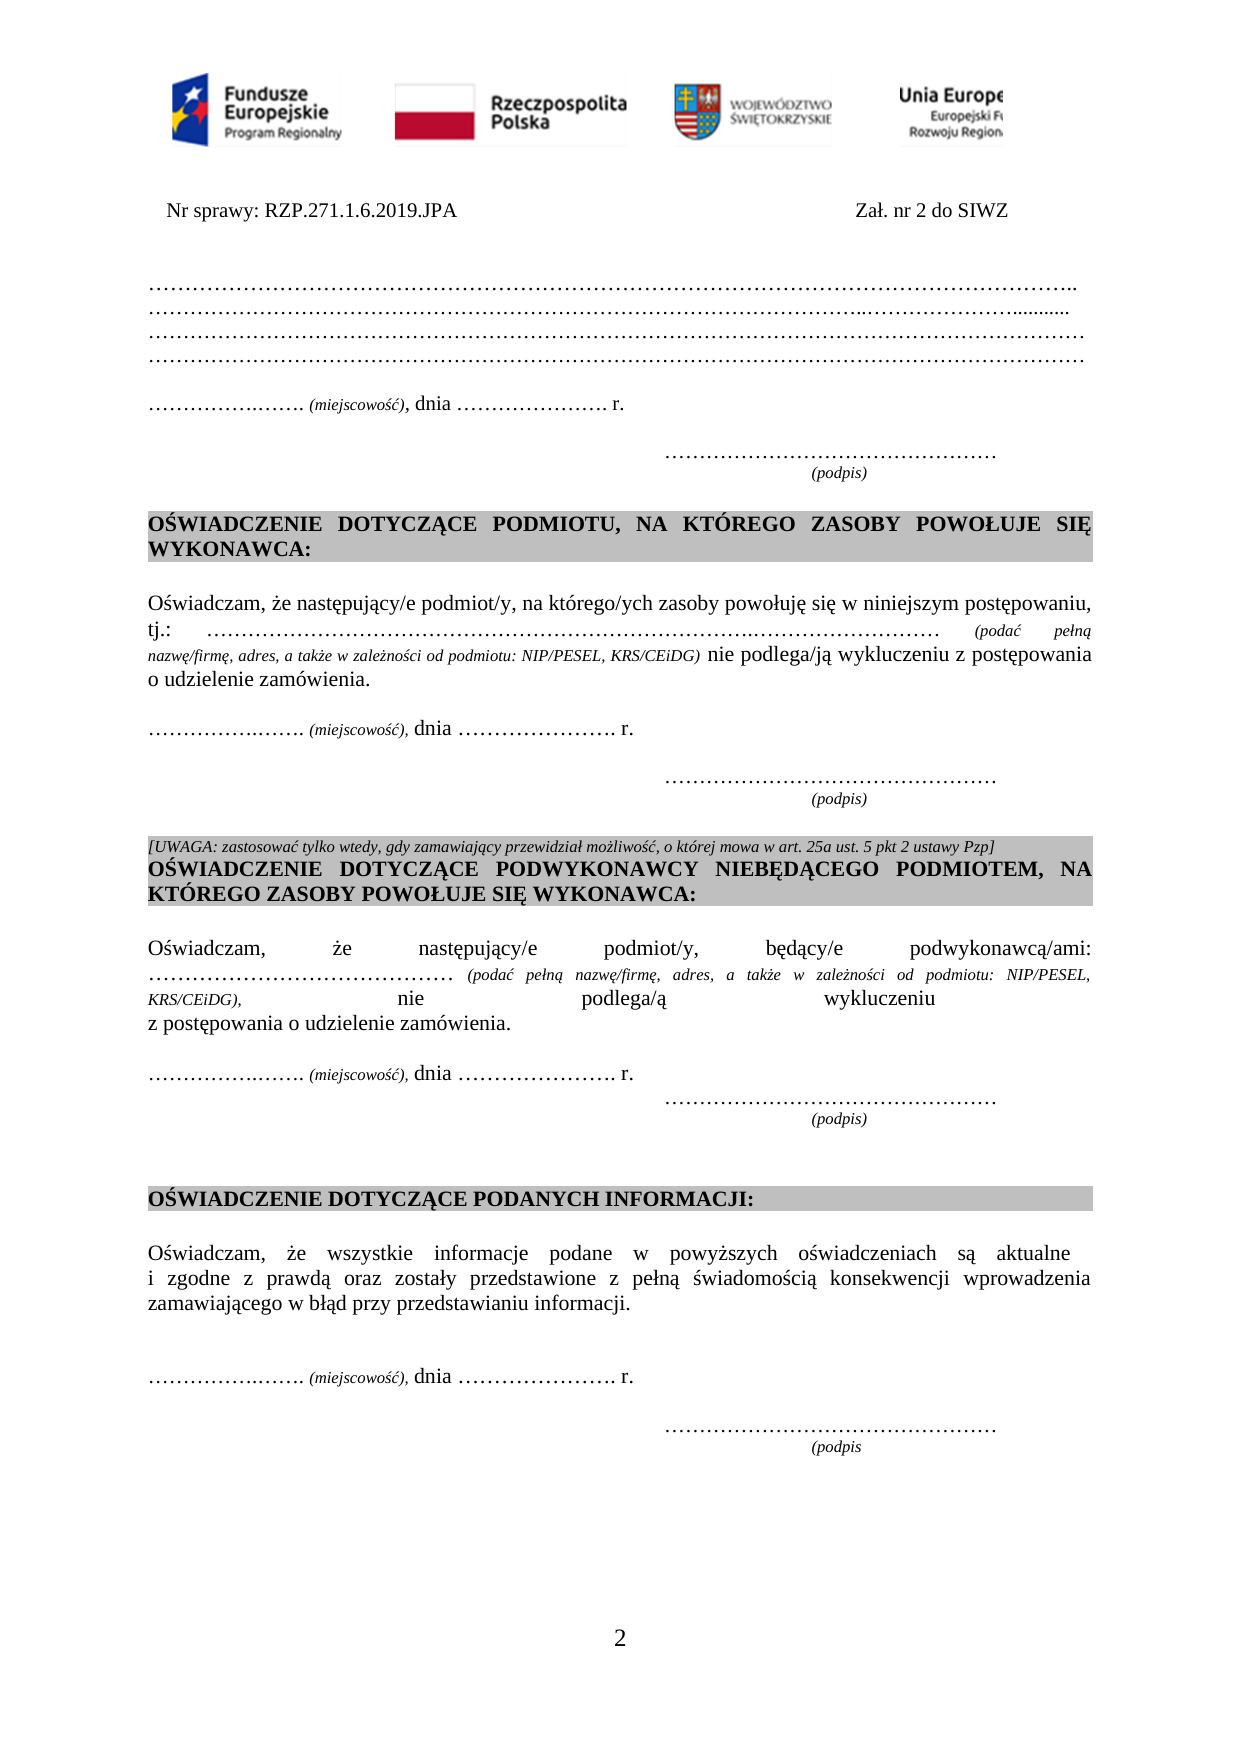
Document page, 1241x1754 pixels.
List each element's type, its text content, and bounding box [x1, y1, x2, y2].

text [UWAGA: zastosować tylko wtedy, gdy zamawiający przewidział możliwość, o której mowa w art. 25a ust. 5 pkt 2 ustawy Pzp] [148, 836, 1093, 856]
text ………………………………………… [148, 439, 1093, 463]
text ………………………………………… [148, 1085, 1093, 1109]
picture [172, 73, 343, 148]
text ……………………………………………………………………………………………………………….. [148, 269, 1093, 295]
text …………….……. (miejscowość), dnia …………………. r. [148, 1363, 1093, 1388]
text (podpis) [738, 788, 1093, 808]
text OŚWIADCZENIE DOTYCZĄCE PODANYCH INFORMACJI: [148, 1186, 1093, 1211]
text …………….……. (miejscowość), dnia …………………. r. [148, 1060, 1093, 1085]
text Oświadczam, że wszystkie informacje podane w powyższych oświadczeniach są aktualne i zgodne z prawdą oraz zostały przedstawione z pełną świadomością konsekwencji wprowadzenia zamawiającego w błąd przy przedstawianiu informacji. [148, 1239, 1093, 1315]
text (podpis [738, 1437, 1093, 1456]
picture [900, 73, 1003, 148]
picture [394, 73, 628, 148]
text Oświadczam, że następujący/e podmiot/y, na którego/ych zasoby powołuję się w niniejszym postępowaniu, tj.: …………………………………………………………………….……………………… (podać pełną nazwę/firmę, adres, a także w zależności od podmiotu: NIP/PESEL, KRS/CEiDG) nie podlega/ją wykluczeniu z postępowania o udzielenie zamówienia. [148, 590, 1093, 691]
text OŚWIADCZENIE DOTYCZĄCE PODMIOTU, NA KTÓREGO ZASOBY POWOŁUJE SIĘ WYKONAWCA: [148, 511, 1093, 562]
text ………………………………………… [148, 764, 1093, 788]
text ………………………………………… [148, 1413, 1093, 1437]
text Oświadczam, że następujący/e podmiot/y, będący/e podwykonawcą/ami: …………………………………… (podać pełną nazwę/firmę, adres, a także w zależności od podmiotu: NIP/PESEL, KRS/CEiDG), nie podlega/ą wykluczeniu z postępowania o udzielenie zamówienia. [148, 935, 1093, 1036]
text …………….……. (miejscowość), dnia …………………. r. [148, 715, 1093, 740]
text (podpis) [738, 1109, 1093, 1128]
text OŚWIADCZENIE DOTYCZĄCE PODWYKONAWCY NIEBĘDĄCEGO PODMIOTEM, NA KTÓREGO ZASOBY POWOŁUJE SIĘ WYKONAWCA: [148, 856, 1093, 906]
text …………….……. (miejscowość), dnia …………………. r. [148, 391, 1093, 415]
picture [674, 73, 833, 148]
text …………………………………………………………………………………………..…………………...........……………………………………………………………………………………………………………………………………………………………………………………………………………………………………………… [148, 295, 1093, 367]
text (podpis) [738, 463, 1093, 482]
